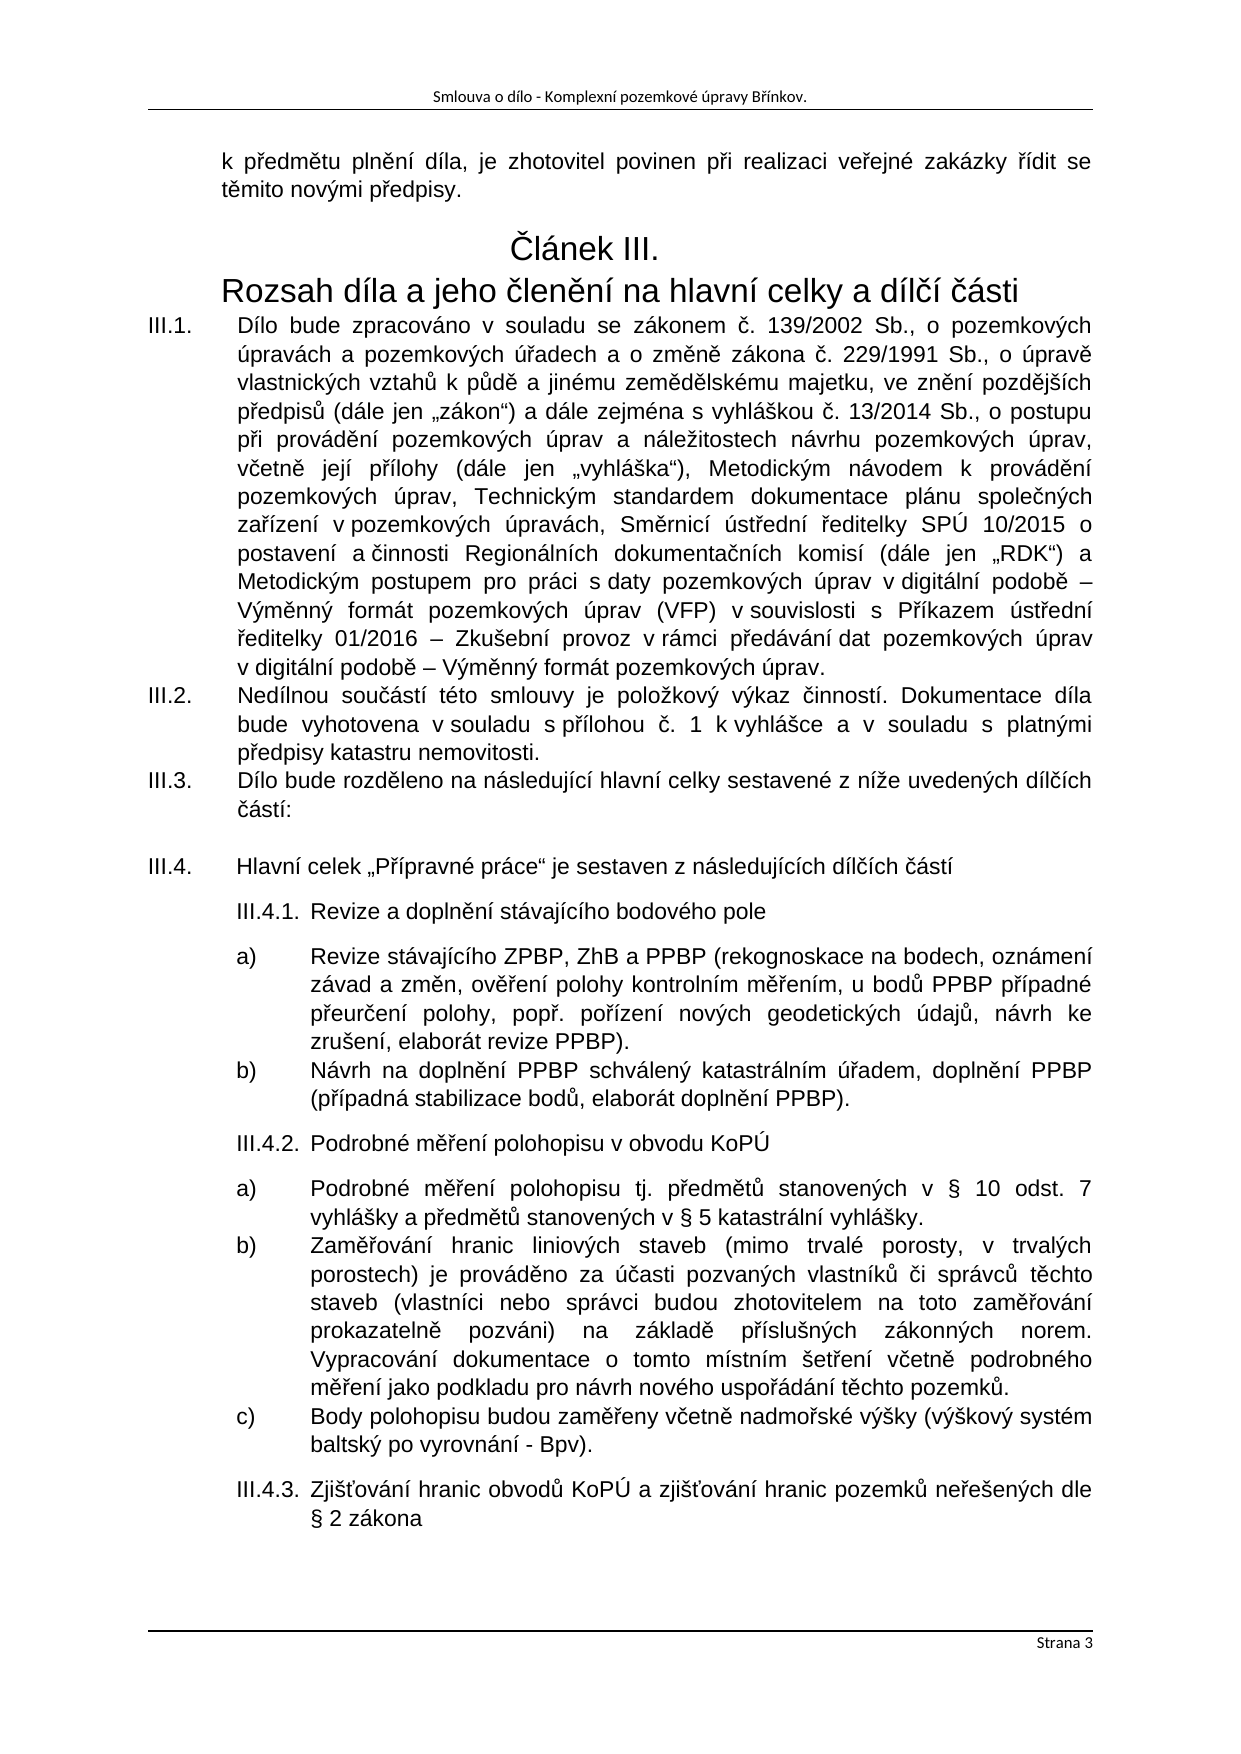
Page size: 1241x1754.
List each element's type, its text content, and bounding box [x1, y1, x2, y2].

text Návrh na doplnění PPBP schválený katastrálním úřadem, doplnění PPBP (případná stabilizace bodů, elaborát doplnění PPBP). [236, 1057, 1093, 1111]
list Dílo bude rozděleno na následující hlavní celky sestavené z níže uvedených dílčích částí: [148, 767, 1093, 822]
list Dílo bude zpracováno v souladu se zákonem č. 139/2002 Sb., o pozemkových úpravách a pozemkových úřadech a o změně zákona č. 229/1991 Sb., o úpravě vlastnických vztahů k půdě a jinému zemědělskému majetku, ve znění pozdějších předpisů (dále jen „zákon“) a dále zejména s vyhláškou č. 13/2014 Sb., o postupu při provádění pozemkových úprav a náležitostech návrhu pozemkových úprav, včetně její přílohy (dále jen „vyhláška“), Metodickým návodem k provádění pozemkových úprav, Technickým standardem dokumentace plánu společných zařízení v pozemkových úpravách, Směrnicí ústřední ředitelky SPÚ 10/2015 o postavení a činnosti Regionálních dokumentačních komisí (dále jen „RDK“) a Metodickým postupem pro práci s daty pozemkových úprav v digitální podobě – Výměnný formát pozemkových úprav (VFP) v souvislosti s Příkazem ústřední ředitelky 01/2016 – Zkušební provoz v rámci předávání dat pozemkových úprav v digitální podobě – Výměnný formát pozemkových úprav. [148, 312, 1093, 680]
text Revize a doplnění stávajícího bodového pole [236, 898, 1093, 924]
text Revize stávajícího ZPBP, ZhB a PPBP (rekognoskace na bodech, oznámení závad a změn, ověření polohy kontrolním měřením, u bodů PPBP případné přeurčení polohy, popř. pořízení nových geodetických údajů, návrh ke zrušení, elaborát revize PPBP). [236, 943, 1093, 1054]
text Podrobné měření polohopisu v obvodu KoPÚ [236, 1130, 1093, 1157]
text Podrobné měření polohopisu tj. předmětů stanovených v § 10 odst. 7 vyhlášky a předmětů stanovených v § 5 katastrální vyhlášky. [236, 1175, 1093, 1230]
text Body polohopisu budou zaměřeny včetně nadmořské výšky (výškový systém baltský po vyrovnání - Bpv). [236, 1403, 1093, 1458]
text Zjišťování hranic obvodů KoPÚ a zjišťování hranic pozemků neřešených dle § 2 zákona [236, 1476, 1093, 1531]
subtitle Rozsah díla a jeho členění na hlavní celky a dílčí části [148, 229, 1093, 309]
list Hlavní celek „Přípravné práce“ je sestaven z následujících dílčích částí [148, 853, 1093, 879]
text Zaměřování hranic liniových staveb (mimo trvalé porosty, v trvalých porostech) je prováděno za účasti pozvaných vlastníků či správců těchto staveb (vlastníci nebo správci budou zhotovitelem na toto zaměřování prokazatelně pozváni) na základě příslušných zákonných norem. Vypracování dokumentace o tomto místním šetření včetně podrobného měření jako podkladu pro návrh nového uspořádání těchto pozemků. [236, 1232, 1093, 1401]
list Nedílnou součástí této smlouvy je položkový výkaz činností. Dokumentace díla bude vyhotovena v souladu s přílohou č. 1 k vyhlášce a v souladu s platnými předpisy katastru nemovitosti. [148, 682, 1093, 765]
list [148, 148, 1093, 202]
